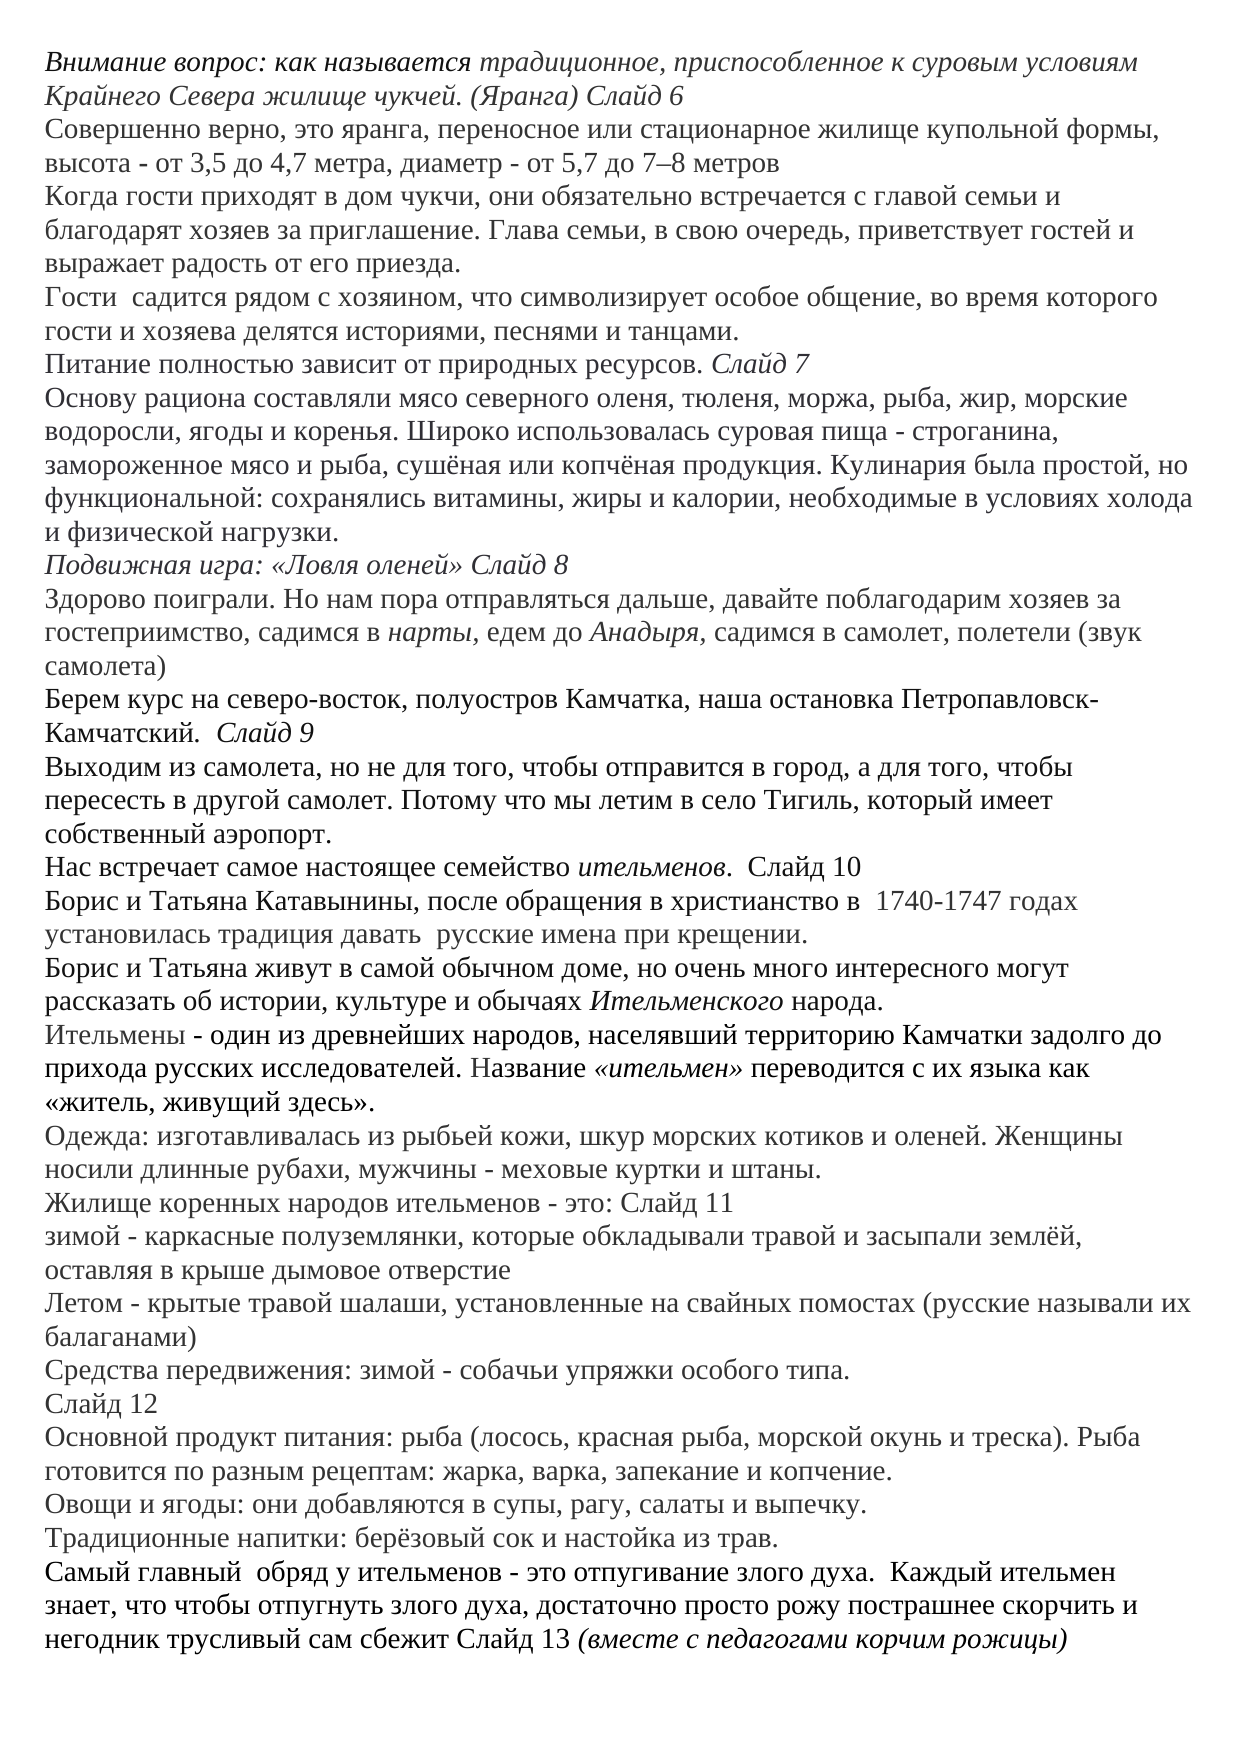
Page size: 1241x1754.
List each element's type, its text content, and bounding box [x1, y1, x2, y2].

text Основу рациона составляли мясо северного оленя, тюленя, моржа, рыба, жир, морские водоросли, ягоды и коренья. Широко использовалась суровая пища - строганина, замороженное мясо и рыба, сушёная или копчёная продукция. Кулинария была простой, но функциональной: сохранялись витамины, жиры и калории, необходимые в условиях холода и физической нагрузки. [44, 380, 1196, 547]
text Когда гости приходят в дом чукчи, они обязательно встречается с главой семьи и благодарят хозяев за приглашение. Глава семьи, в свою очередь, приветствует гостей и выражает радость от его приезда. [44, 178, 1196, 279]
text Подвижная игра: «Ловля оленей» Слайд 8 [44, 547, 1196, 581]
text Совершенно верно, это яранга, переносное или стационарное жилище купольной формы, высота - от 3,5 до 4,7 метра, диаметр - от 5,7 до 7–8 метров [780, 111, 1196, 178]
text Внимание вопрос: как называется традиционное, приспособленное к суровым условиям Крайнего Севера жилище чукчей. (Яранга) Слайд 6 [684, 44, 1196, 111]
text Овощи и ягоды: они добавляются в супы, рагу, салаты и выпечку. [44, 1487, 1196, 1520]
text Летом - крытые травой шалаши, установленные на свайных помостах (русские называли их балаганами) [44, 1285, 1196, 1352]
text Слайд 12 [44, 1386, 1196, 1419]
text Ительмены - один из древнейших народов, населявший территорию Камчатки задолго до прихода русских исследователей. Название «ительмен» переводится с их языка как «житель, живущий здесь». [375, 1017, 1196, 1118]
text Традиционные напитки: берёзовый сок и настойка из трав. [44, 1520, 1196, 1554]
text Жилище коренных народов ительменов - это: Слайд 11 [44, 1185, 1196, 1218]
text Одежда: изготавливалась из рыбьей кожи, шкур морских котиков и оленей. Женщины носили длинные рубахи, мужчины - меховые куртки и штаны. [44, 1118, 1196, 1185]
text Нас встречает самое настоящее семейство ительменов. Слайд 10 [44, 849, 1196, 883]
text Внимание вопрос: как называется традиционное, приспособленное к суровым условиям Крайнего Севера жилище чукчей. (Яранга) Слайд 6 [44, 44, 479, 78]
text Средства передвижения: зимой - собачьи упряжки особого типа. [44, 1352, 1196, 1386]
text Здорово поиграли. Но нам пора отправляться дальше, давайте поблагодарим хозяев за гостеприимство, садимся в нарты, едем до Анадыря, садимся в самолет, полетели (звук самолета) [44, 581, 1196, 682]
text Основной продукт питания: рыба (лосось, красная рыба, морской окунь и треска). Рыба готовится по разным рецептам: жарка, варка, запекание и копчение. [44, 1419, 1196, 1487]
text Гости садится рядом с хозяином, что символизирует особое общение, во время которого гости и хозяева делятся историями, песнями и танцами. Питание полностью зависит от природных ресурсов. Слайд 7 [44, 279, 1196, 380]
text зимой - каркасные полуземлянки, которые обкладывали травой и засыпали землёй, оставляя в крыше дымовое отверстие [44, 1218, 1196, 1285]
text Выходим из самолета, но не для того, чтобы отправится в город, а для того, чтобы пересесть в другой самолет. Потому что мы летим в село Тигиль, который имеет собственный аэропорт. [44, 749, 1196, 849]
text Борис и Татьяна живут в самой обычном доме, но очень много интересного могут рассказать об истории, культуре и обычаях Ительменского народа. [44, 950, 1196, 1017]
text Берем курс на северо-восток, полуостров Камчатка, наша остановка Петропавловск-Камчатский. Слайд 9 [44, 682, 1196, 749]
text Борис и Татьяна Катавынины, после обращения в христианство в 1740-1747 годах установилась традиция давать русские имена при крещении. [44, 883, 1196, 950]
